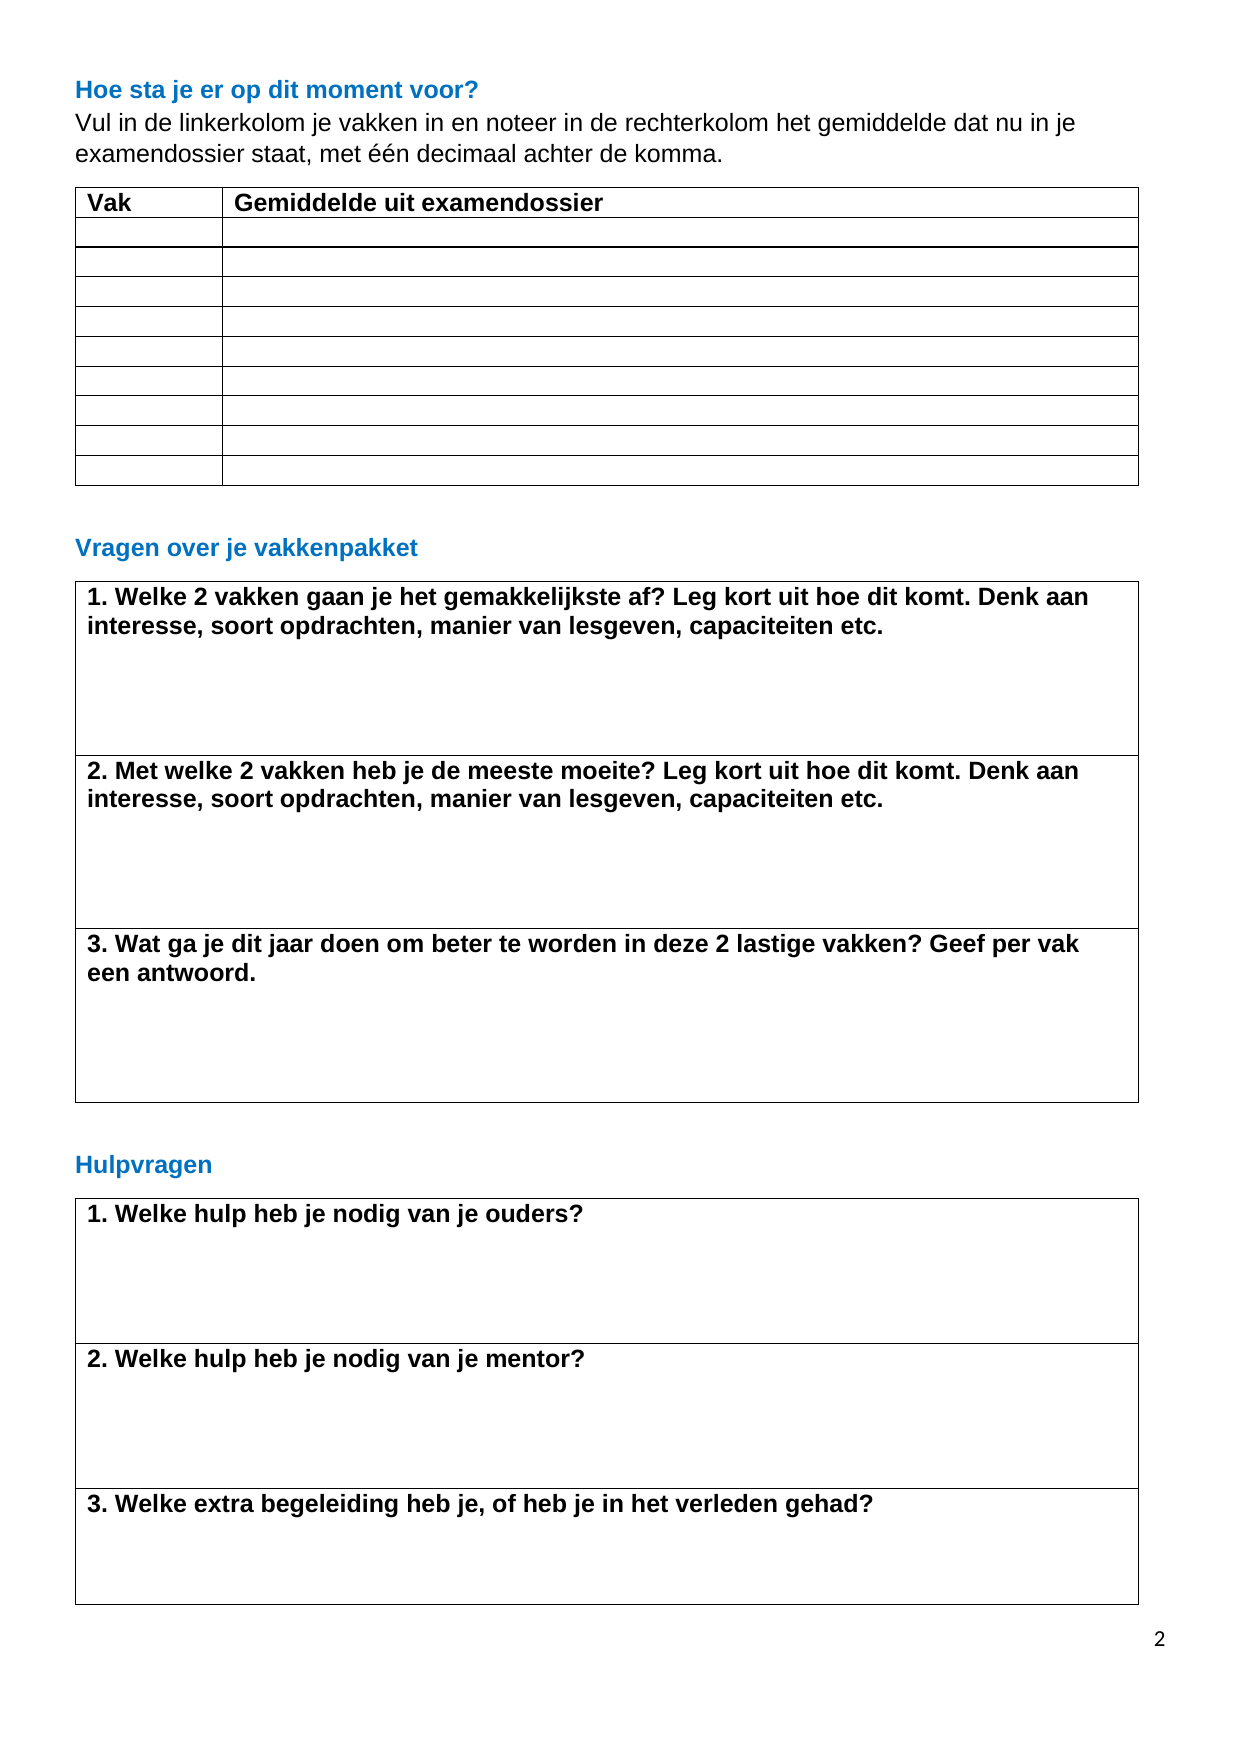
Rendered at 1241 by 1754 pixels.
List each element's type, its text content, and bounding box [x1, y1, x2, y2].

table_cell 2. Welke hulp heb je nodig van je mentor? [76, 1344, 1138, 1488]
table_cell 3. Welke extra begeleiding heb je, of heb je in het verleden gehad? [76, 1489, 1138, 1604]
table_header Gemiddelde uit examendossier [223, 188, 1138, 217]
text Vragen over je vakkenpakket [75, 533, 1165, 562]
table_cell [76, 307, 222, 336]
table_cell [223, 456, 1138, 485]
table_cell [76, 277, 222, 306]
table_cell [76, 248, 222, 276]
table_header Vak [76, 188, 222, 217]
table_header 1. Welke hulp heb je nodig van je ouders? [76, 1199, 1138, 1343]
table_cell [223, 248, 1138, 276]
text Hulpvragen [75, 1151, 1165, 1179]
table_cell [76, 337, 222, 366]
table_header 1. Welke 2 vakken gaan je het gemakkelijkste af? Leg kort uit hoe dit komt. Denk aan interesse, soort opdrachten, manier van lesgeven, capaciteiten etc. [76, 582, 1138, 755]
table_cell [223, 277, 1138, 306]
table_cell 3. Wat ga je dit jaar doen om beter te worden in deze 2 lastige vakken? Geef per vak een antwoord. [76, 929, 1138, 1102]
subtitle Hoe sta je er op dit moment voor? [75, 75, 1165, 104]
table_cell [76, 367, 222, 395]
table_cell [76, 396, 222, 425]
table_cell [223, 396, 1138, 425]
table_cell 2. Met welke 2 vakken heb je de meeste moeite? Leg kort uit hoe dit komt. Denk aan interesse, soort opdrachten, manier van lesgeven, capaciteiten etc. [76, 756, 1138, 928]
table_cell [223, 307, 1138, 336]
table_cell [76, 456, 222, 485]
table_cell [223, 426, 1138, 455]
table_cell [76, 426, 222, 455]
table_cell [76, 218, 222, 246]
table_cell [223, 218, 1138, 246]
table_cell [223, 367, 1138, 395]
table_cell [223, 337, 1138, 366]
text Vul in de linkerkolom je vakken in en noteer in de rechterkolom het gemiddelde dat nu in je examendossier staat, met één decimaal achter de komma. [75, 108, 1165, 168]
